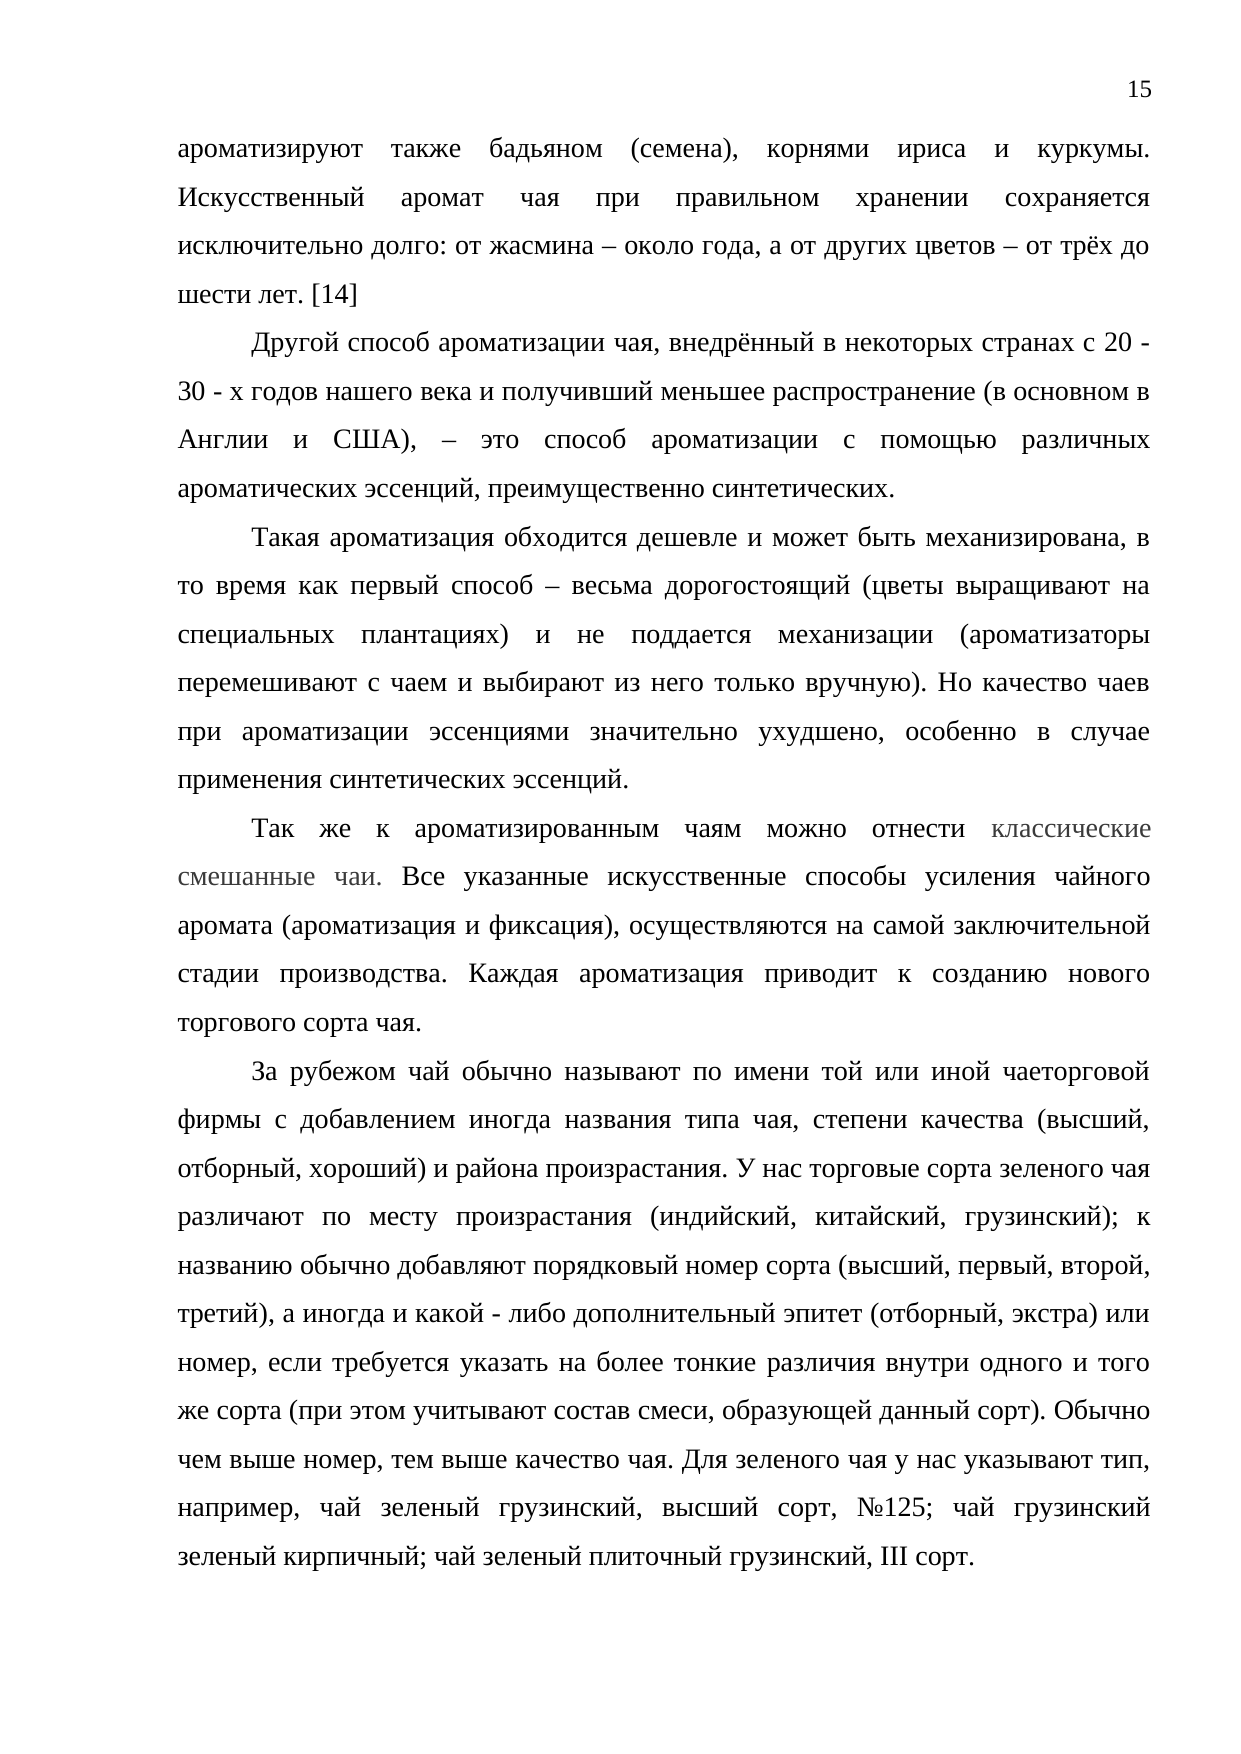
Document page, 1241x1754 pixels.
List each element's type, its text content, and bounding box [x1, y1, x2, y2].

text За рубежом чай обычно называют по имени той или иной чаеторговой фирмы с добавлением иногда названия типа чая, степени качества (высший, отборный, хороший) и района произрастания. У нас торговые сорта зеленого чая различают по месту произрастания (индийский, китайский, грузинский); к названию обычно добавляют порядковый номер сорта (высший, первый, второй, третий), а иногда и какой - либо дополнительный эпитет (отборный, экстра) или номер, если требуется указать на более тонкие различия внутри одного и того же сорта (при этом учитывают состав смеси, образующей данный сорт). Обычно чем выше номер, тем выше качество чая. Для зеленого чая у нас указывают тип, например, чай зеленый грузинский, высший сорт, №125; чай грузинский зеленый кирпичный; чай зеленый плиточный грузинский, III сорт. [177, 1053, 1152, 1571]
text Такая ароматизация обходится дешевле и может быть механизирована, в то время как первый способ – весьма дорогостоящий (цветы выращивают на специальных плантациях) и не поддается механизации (ароматизаторы перемешивают с чаем и выбирают из него только вручную). Но качество чаев при ароматизации эссенциями значительно ухудшено, особенно в случае применения синтетических эссенций. [177, 519, 1152, 795]
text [177, 131, 1152, 309]
text Так же к ароматизированным чаям можно отнести классические смешанные чаи. Все указанные искусственные способы усиления чайного аромата (ароматизация и фиксация), осуществляются на самой заключительной стадии производства. Каждая ароматизация приводит к созданию нового торгового сорта чая. [177, 811, 1152, 1037]
text Другой способ ароматизации чая, внедрённый в некоторых странах с 20 - 30 - х годов нашего века и получивший меньшее распространение (в основном в Англии и США), – это способ ароматизации с помощью различных ароматических эссенций, преимущественно синтетических. [177, 325, 1152, 503]
